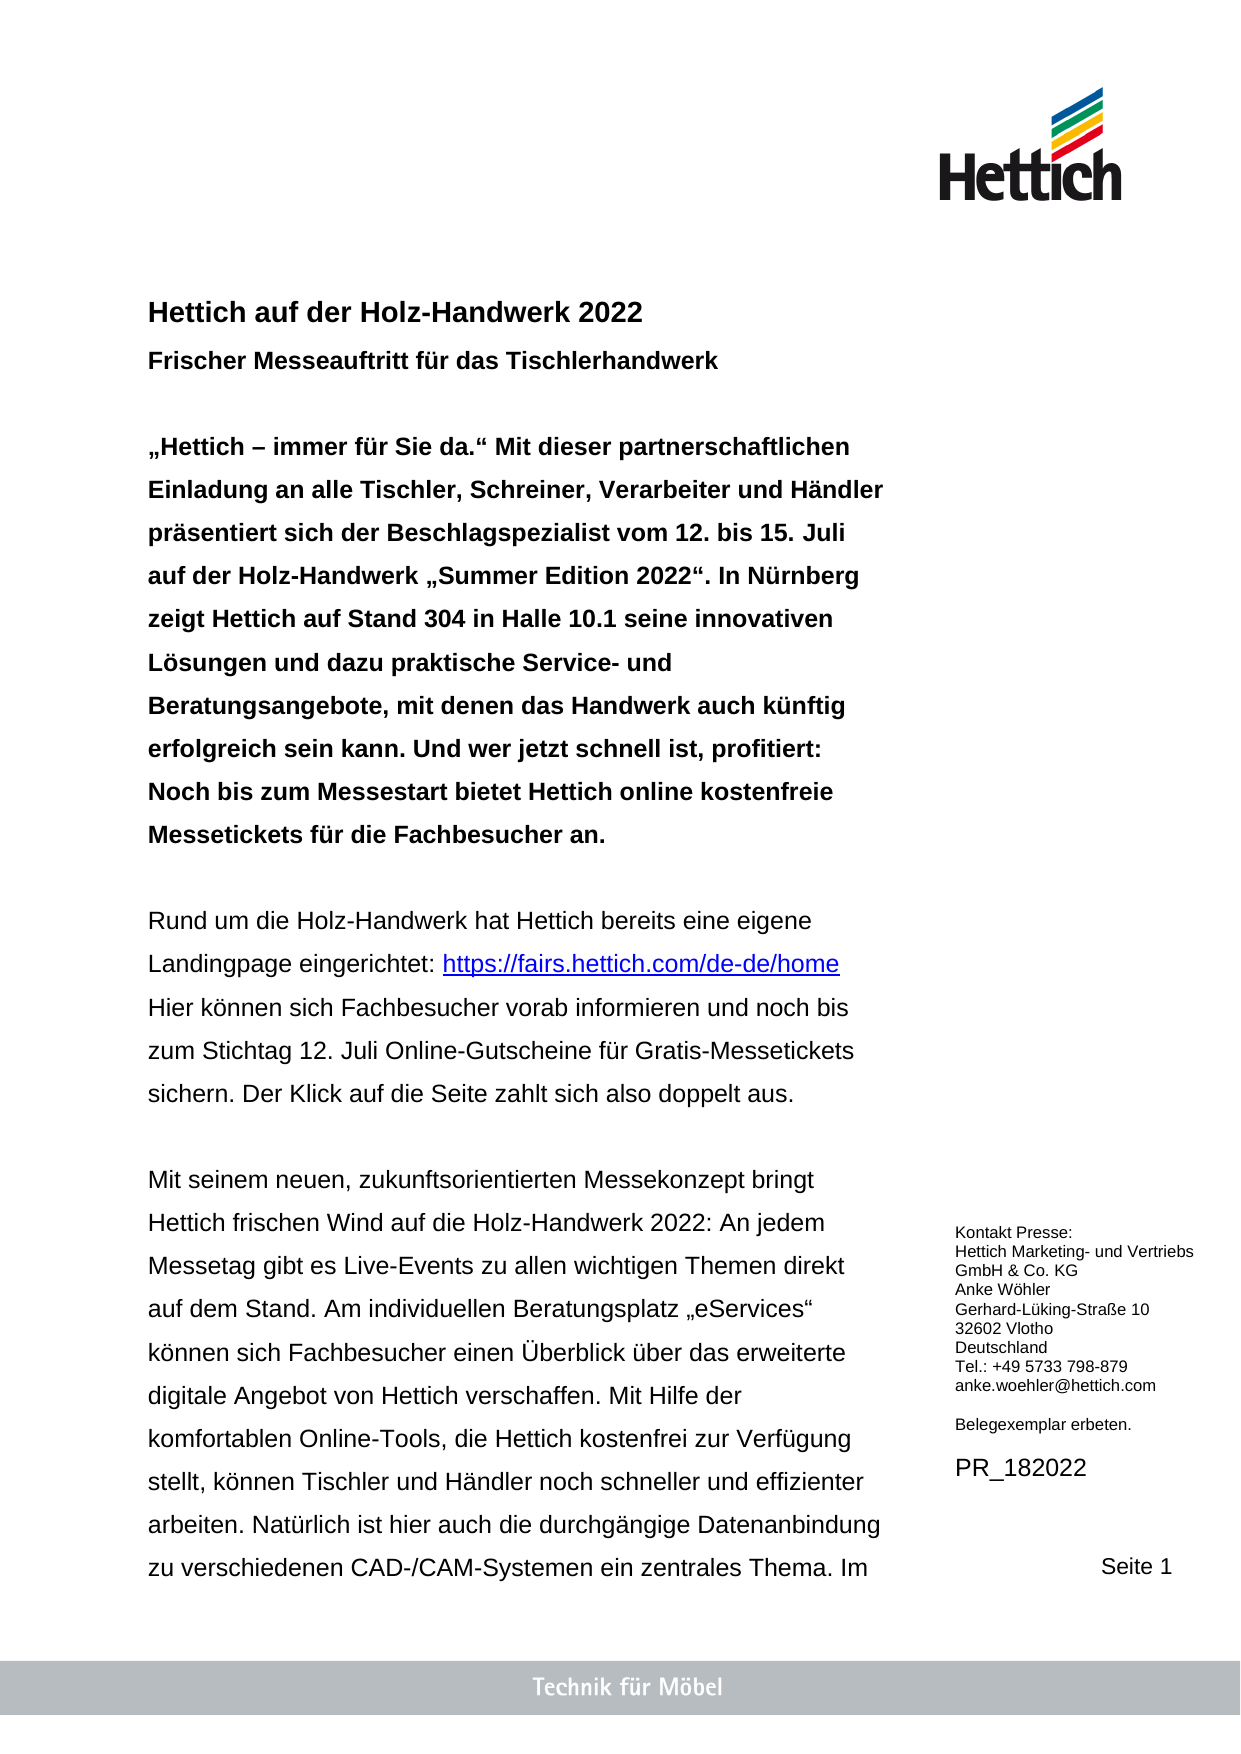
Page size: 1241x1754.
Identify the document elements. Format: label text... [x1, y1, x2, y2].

text Rund um die Holz-Handwerk hat Hettich bereits eine eigene Landingpage eingerichtet: https://fairs.hettich.com/de-de/home [148, 906, 887, 978]
text „Hettich – immer für Sie da.“ Mit dieser partnerschaftlichen Einladung an alle Tischler, Schreiner, Verarbeiter und Händler präsentiert sich der Beschlagspezialist vom 12. bis 15. Juli auf der Holz-Handwerk „Summer Edition 2022“. In Nürnberg zeigt Hettich auf Stand 304 in Halle 10.1 seine innovativen Lösungen und dazu praktische Service- und Beratungsangebote, mit denen das Handwerk auch künftig erfolgreich sein kann. Und wer jetzt schnell ist, profitiert: Noch bis zum Messestart bietet Hettich online kostenfreie Messetickets für die Fachbesucher an. [148, 432, 887, 849]
text Hettich auf der Holz-Handwerk 2022 [148, 295, 887, 329]
text Hier können sich Fachbesucher vorab informieren und noch bis zum Stichtag 12. Juli Online-Gutscheine für Gratis-Messetickets sichern. Der Klick auf die Seite zahlt sich also doppelt aus. [148, 992, 887, 1107]
picture [0, 1598, 1241, 1715]
picture [0, 6, 1241, 263]
text Frischer Messeauftritt für das Tischlerhandwerk [148, 346, 887, 374]
